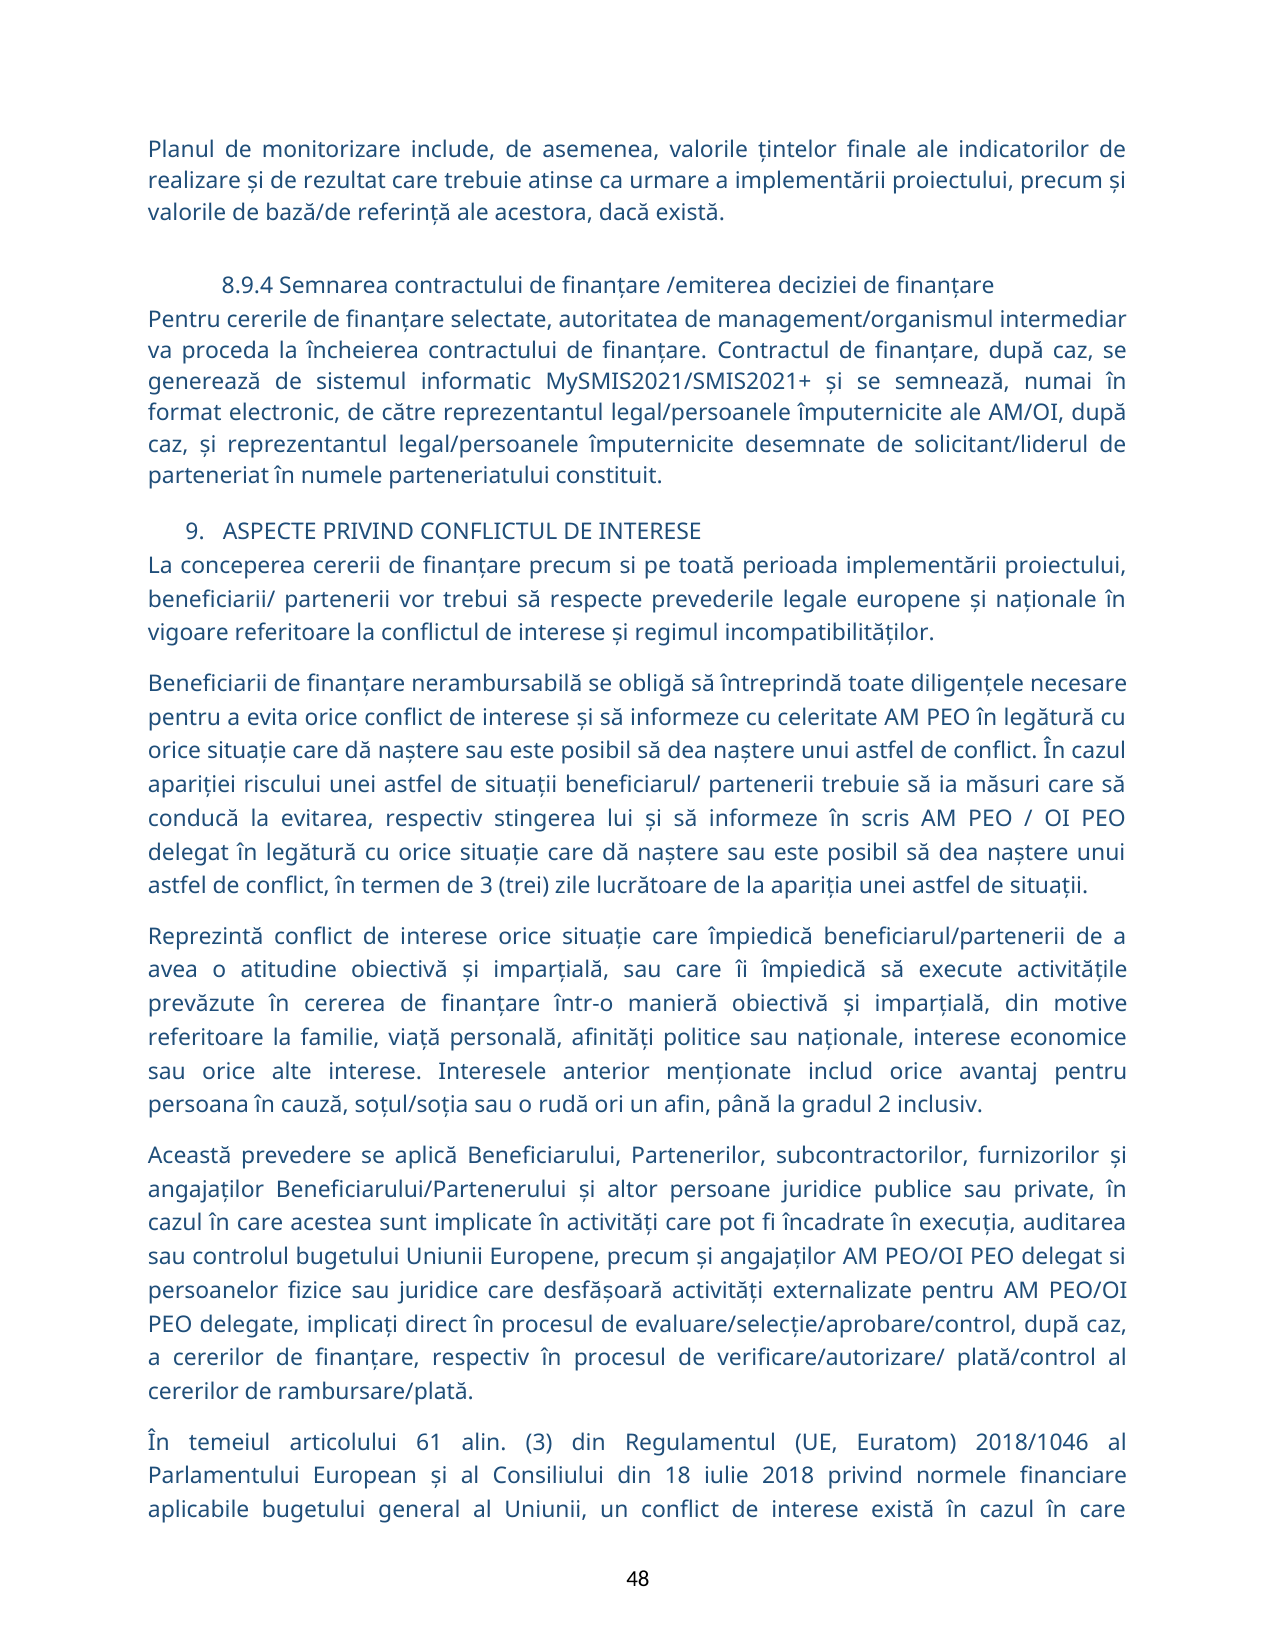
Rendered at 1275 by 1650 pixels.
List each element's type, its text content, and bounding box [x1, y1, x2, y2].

subtitle ASPECTE PRIVIND CONFLICTUL DE INTERESE [185, 515, 1127, 546]
text Pentru cererile de finanțare selectate, autoritatea de management/organismul intermediar va proceda la încheierea contractului de finanțare. Contractul de finanțare, după caz, se generează de sistemul informatic MySMIS2021/SMIS2021+ și se semnează, numai în format electronic, de către reprezentantul legal/persoanele împuternicite ale AM/OI, după caz, și reprezentantul legal/persoanele împuternicite desemnate de solicitant/liderul de parteneriat în numele parteneriatului constituit. [148, 302, 1127, 490]
text Această prevedere se aplică Beneficiarului, Partenerilor, subcontractorilor, furnizorilor şi angajaților Beneficiarului/Partenerului şi altor persoane juridice publice sau private, în cazul în care acestea sunt implicate în activităţi care pot fi încadrate în execuţia, auditarea sau controlul bugetului Uniunii Europene, precum și angajaților AM PEO/OI PEO delegat si persoanelor fizice sau juridice care desfăşoară activităţi externalizate pentru AM PEO/OI PEO delegate, implicați direct în procesul de evaluare/selecţie/aprobare/control, după caz, a cererilor de finanţare, respectiv în procesul de verificare/autorizare/ plată/control al cererilor de rambursare/plată. [148, 1139, 1127, 1406]
text Reprezintă conflict de interese orice situație care împiedică beneficiarul/partenerii de a avea o atitudine obiectivă şi imparţială, sau care îi împiedică să execute activităţile prevăzute în cererea de finanţare într-o manieră obiectivă şi imparţială, din motive referitoare la familie, viaţă personală, afinităţi politice sau naţionale, interese economice sau orice alte interese. Interesele anterior menţionate includ orice avantaj pentru persoana în cauză, soţul/soţia sau o rudă ori un afin, până la gradul 2 inclusiv. [148, 919, 1127, 1119]
subtitle 8.9.4 Semnarea contractului de finanțare /emiterea deciziei de finanțare [148, 269, 1127, 300]
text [148, 1425, 1127, 1524]
text La conceperea cererii de finanțare precum si pe toată perioada implementării proiectului, beneficiarii/ partenerii vor trebui să respecte prevederile legale europene și naționale în vigoare referitoare la conflictul de interese şi regimul incompatibilităţilor. [148, 549, 1127, 647]
text Beneficiarii de finanţare nerambursabilă se obligă să întreprindă toate diligenţele necesare pentru a evita orice conflict de interese şi să informeze cu celeritate AM PEO în legătură cu orice situaţie care dă naştere sau este posibil să dea naştere unui astfel de conflict. În cazul apariţiei riscului unei astfel de situații beneficiarul/ partenerii trebuie să ia măsuri care să conducă la evitarea, respectiv stingerea lui şi să informeze în scris AM PEO / OI PEO delegat în legătură cu orice situație care dă naștere sau este posibil să dea naștere unui astfel de conflict, în termen de 3 (trei) zile lucrătoare de la apariția unei astfel de situații. [148, 667, 1127, 900]
text Planul de monitorizare include, de asemenea, valorile țintelor finale ale indicatorilor de realizare și de rezultat care trebuie atinse ca urmare a implementării proiectului, precum și valorile de bază/de referință ale acestora, dacă există. [148, 133, 1127, 227]
